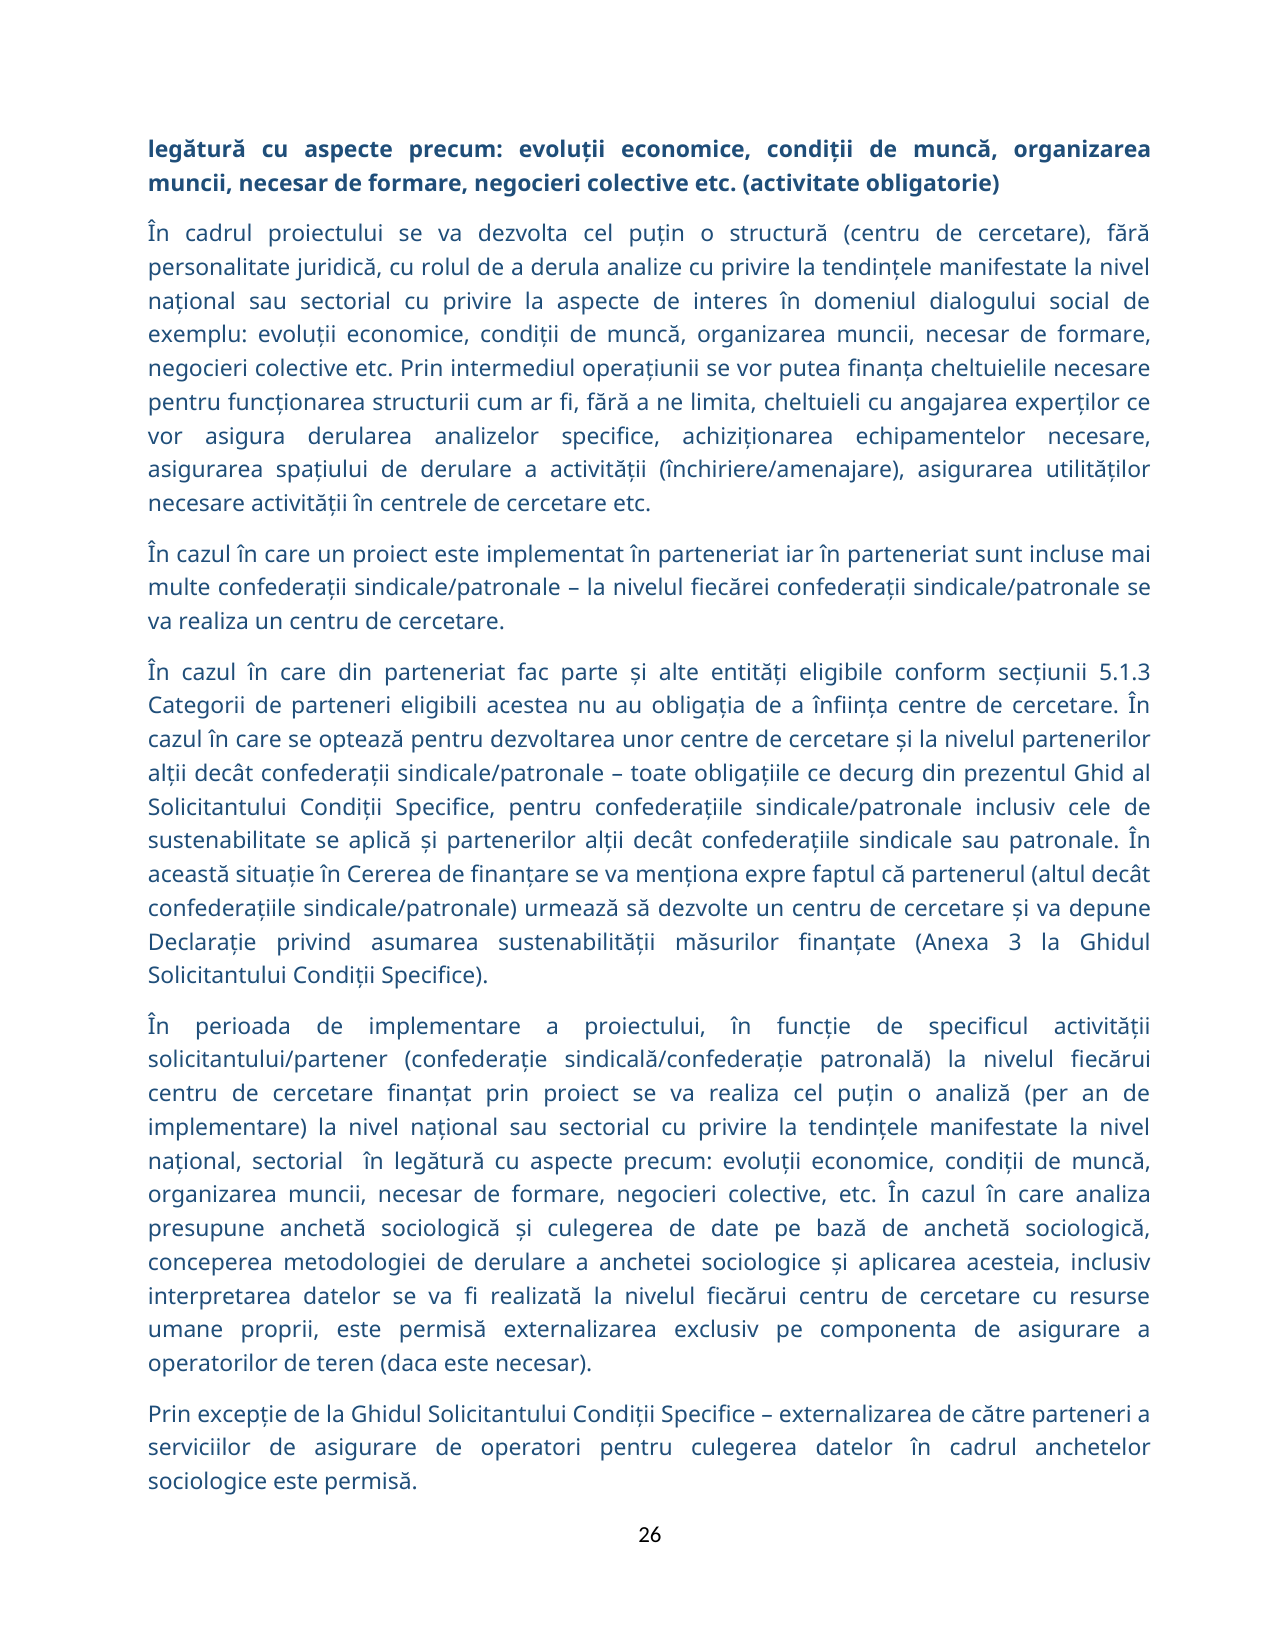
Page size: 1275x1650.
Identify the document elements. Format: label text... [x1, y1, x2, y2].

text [148, 133, 1152, 198]
text În cazul în care din parteneriat fac parte și alte entități eligibile conform secțiunii 5.1.3 Categorii de parteneri eligibili acestea nu au obligația de a înființa centre de cercetare. În cazul în care se optează pentru dezvoltarea unor centre de cercetare și la nivelul partenerilor alții decât confederații sindicale/patronale – toate obligațiile ce decurg din prezentul Ghid al Solicitantului Condiții Specifice, pentru confederațiile sindicale/patronale inclusiv cele de sustenabilitate se aplică și partenerilor alții decât confederațiile sindicale sau patronale. În această situație în Cererea de finanțare se va menționa expre faptul că partenerul (altul decât confederațiile sindicale/patronale) urmează să dezvolte un centru de cercetare și va depune Declarație privind asumarea sustenabilității măsurilor finanțate (Anexa 3 la Ghidul Solicitantului Condiții Specifice). [148, 655, 1152, 990]
text În cadrul proiectului se va dezvolta cel puțin o structură (centru de cercetare), fără personalitate juridică, cu rolul de a derula analize cu privire la tendințele manifestate la nivel național sau sectorial cu privire la aspecte de interes în domeniul dialogului social de exemplu: evoluții economice, condiții de muncă, organizarea muncii, necesar de formare, negocieri colective etc. Prin intermediul operațiunii se vor putea finanța cheltuielile necesare pentru funcționarea structurii cum ar fi, fără a ne limita, cheltuieli cu angajarea experților ce vor asigura derularea analizelor specifice, achiziționarea echipamentelor necesare, asigurarea spațiului de derulare a activității (închiriere/amenajare), asigurarea utilităților necesare activității în centrele de cercetare etc. [148, 217, 1152, 518]
text Prin excepție de la Ghidul Solicitantului Condiții Specifice – externalizarea de către parteneri a serviciilor de asigurare de operatori pentru culegerea datelor în cadrul anchetelor sociologice este permisă. [148, 1397, 1152, 1496]
text În perioada de implementare a proiectului, în funcție de specificul activității solicitantului/partener (confederație sindicală/confederație patronală) la nivelul fiecărui centru de cercetare finanțat prin proiect se va realiza cel puțin o analiză (per an de implementare) la nivel național sau sectorial cu privire la tendințele manifestate la nivel național, sectorial în legătură cu aspecte precum: evoluții economice, condiții de muncă, organizarea muncii, necesar de formare, negocieri colective, etc. În cazul în care analiza presupune anchetă sociologică și culegerea de date pe bază de anchetă sociologică, conceperea metodologiei de derulare a anchetei sociologice și aplicarea acesteia, inclusiv interpretarea datelor se va fi realizată la nivelul fiecărui centru de cercetare cu resurse umane proprii, este permisă externalizarea exclusiv pe componenta de asigurare a operatorilor de teren (daca este necesar). [148, 1009, 1152, 1378]
text În cazul în care un proiect este implementat în parteneriat iar în parteneriat sunt incluse mai multe confederații sindicale/patronale – la nivelul fiecărei confederații sindicale/patronale se va realiza un centru de cercetare. [148, 537, 1152, 636]
